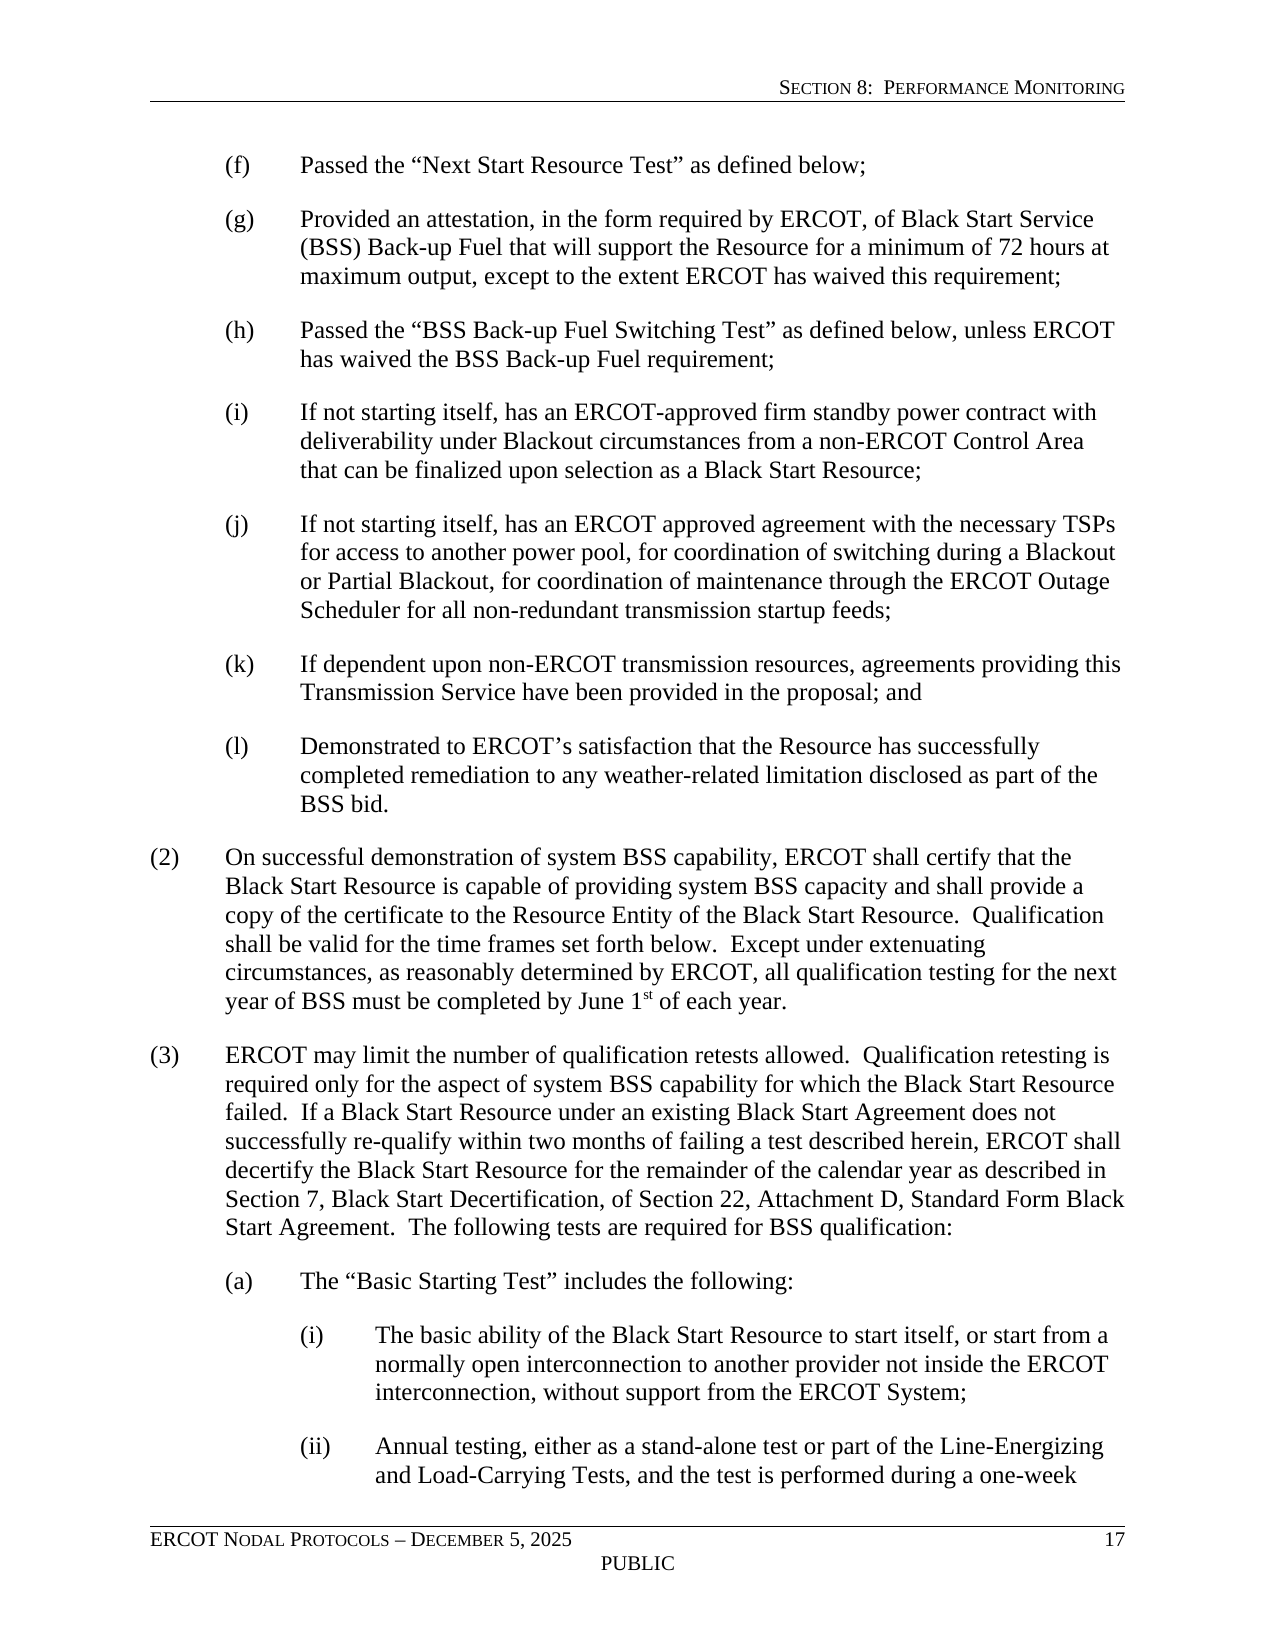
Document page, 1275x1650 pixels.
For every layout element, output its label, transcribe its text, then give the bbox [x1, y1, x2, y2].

list (j) If not starting itself, has an ERCOT approved agreement with the necessary TSPs for access to another power pool, for coordination of switching during a Blackout or Partial Blackout, for coordination of maintenance through the ERCOT Outage Scheduler for all non-redundant transmission startup feeds; [225, 509, 1125, 624]
list (i) If not starting itself, has an ERCOT-approved firm standby power contract with deliverability under Blackout circumstances from a non-ERCOT Control Area that can be finalized upon selection as a Black Start Resource; [225, 397, 1125, 484]
list (l) Demonstrated to ERCOT’s satisfaction that the Resource has successfully completed remediation to any weather-related limitation disclosed as part of the BSS bid. [225, 731, 1125, 817]
text (h) Passed the “BSS Back-up Fuel Switching Test” as defined below, unless ERCOT has waived the BSS Back-up Fuel requirement; [225, 315, 1125, 372]
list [300, 1431, 1125, 1489]
text (g) Provided an attestation, in the form required by ERCOT, of Black Start Service (BSS) Back-up Fuel that will support the Resource for a minimum of 72 hours at maximum output, except to the extent ERCOT has waived this requirement; [225, 204, 1125, 290]
text (3) ERCOT may limit the number of qualification retests allowed. Qualification retesting is required only for the aspect of system BSS capability for which the Black Start Resource failed. If a Black Start Resource under an existing Black Start Agreement does not successfully re-qualify within two months of failing a test described herein, ERCOT shall decertify the Black Start Resource for the remainder of the calendar year as described in Section 7, Black Start Decertification, of Section 22, Attachment D, Standard Form Black Start Agreement. The following tests are required for BSS qualification: [150, 1040, 1125, 1241]
list (i) The basic ability of the Black Start Resource to start itself, or start from a normally open interconnection to another provider not inside the ERCOT interconnection, without support from the ERCOT System; [300, 1320, 1125, 1406]
list (a) The “Basic Starting Test” includes the following: [225, 1266, 1125, 1295]
text (2) On successful demonstration of system BSS capability, ERCOT shall certify that the Black Start Resource is capable of providing system BSS capacity and shall provide a copy of the certificate to the Resource Entity of the Black Start Resource. Qualification shall be valid for the time frames set forth below. Except under extenuating circumstances, as reasonably determined by ERCOT, all qualification testing for the next year of BSS must be completed by June 1st of each year. [150, 842, 1125, 1015]
list (k) If dependent upon non-ERCOT transmission resources, agreements providing this Transmission Service have been provided in the proposal; and [225, 649, 1125, 706]
list (f) Passed the “Next Start Resource Test” as defined below; [225, 150, 1125, 179]
